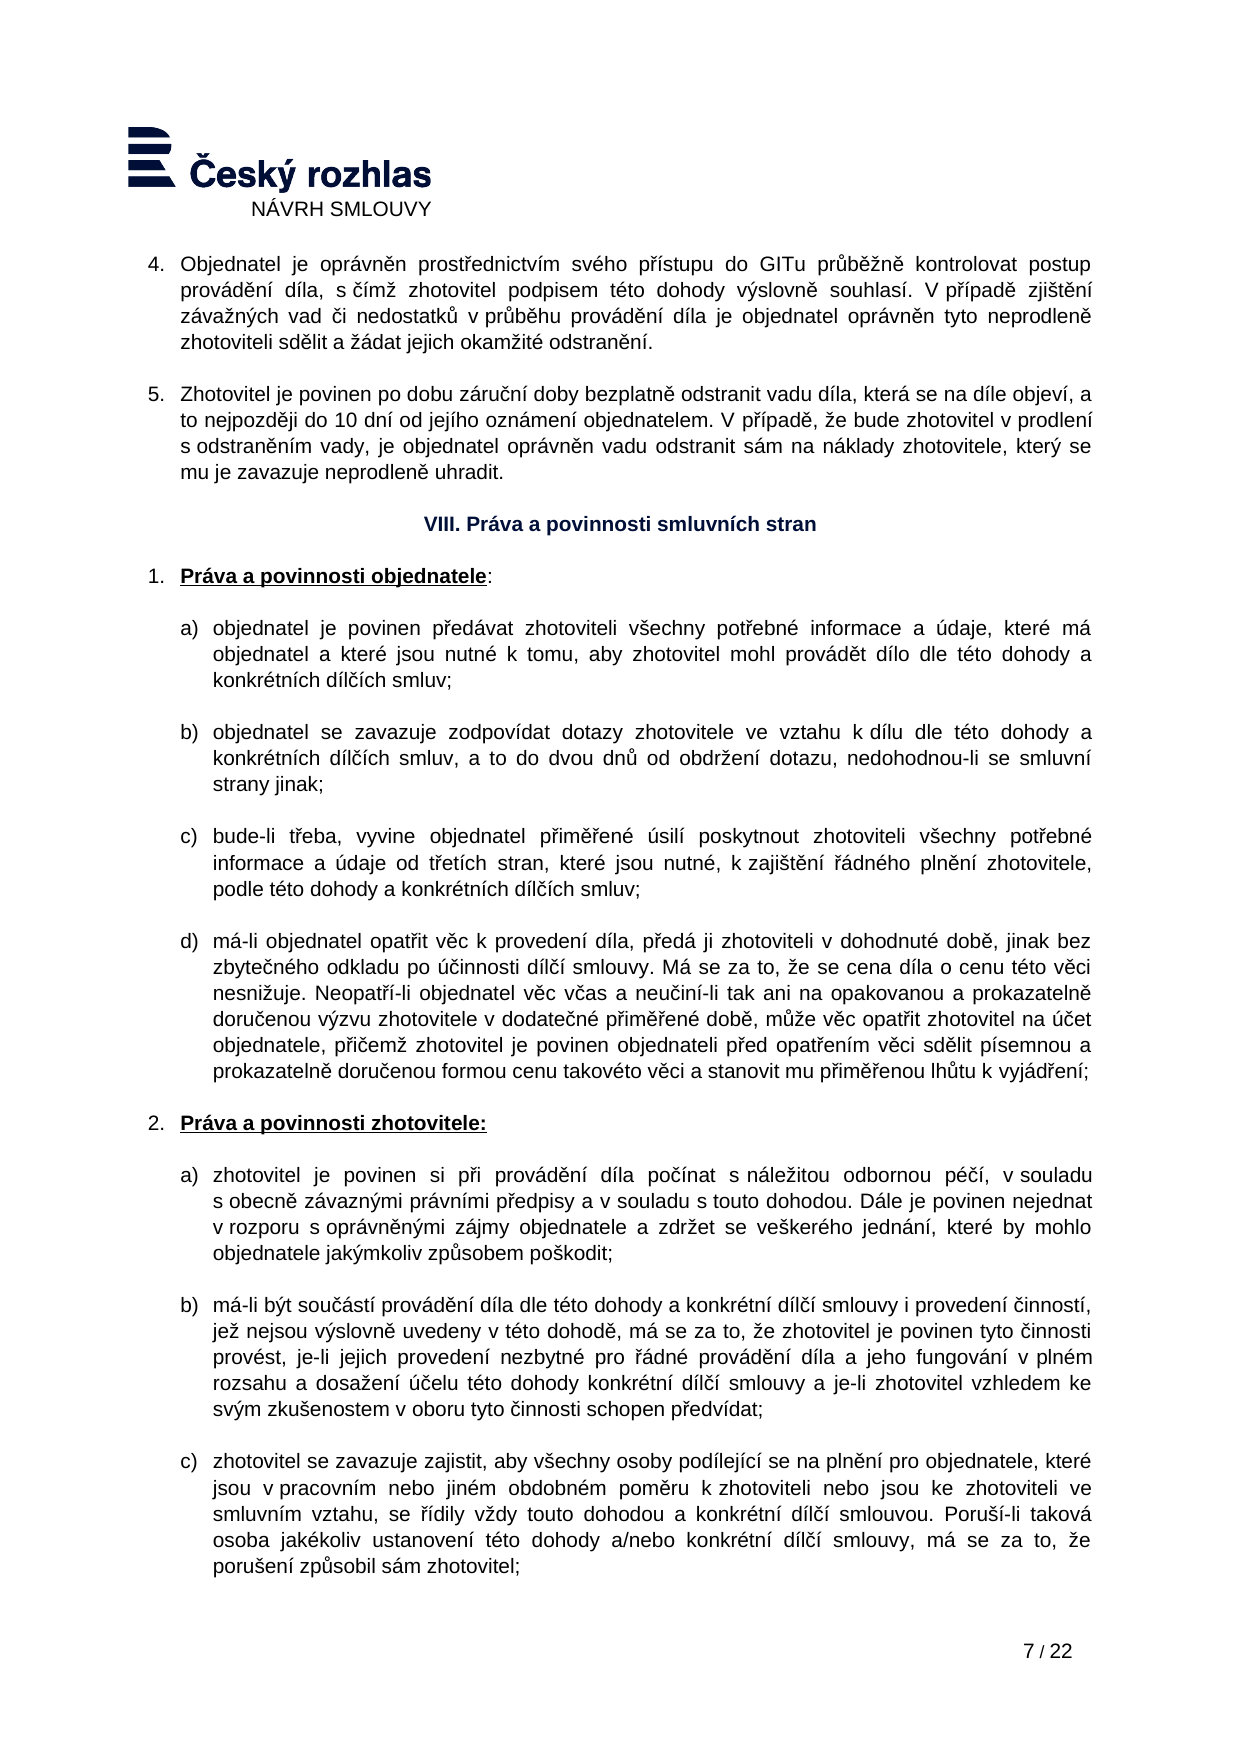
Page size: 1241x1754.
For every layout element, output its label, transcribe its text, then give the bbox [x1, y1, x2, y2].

list Práva a povinnosti objednatele: [148, 563, 1093, 589]
subtitle Práva a povinnosti smluvních stran [148, 511, 1093, 537]
picture [128, 127, 431, 193]
list objednatel je povinen předávat zhotoviteli všechny potřebné informace a údaje, které má objednatel a které jsou nutné k tomu, aby zhotovitel mohl provádět dílo dle této dohody a konkrétních dílčích smluv; [180, 615, 1093, 693]
list objednatel se zavazuje zodpovídat dotazy zhotovitele ve vztahu k dílu dle této dohody a konkrétních dílčích smluv, a to do dvou dnů od obdržení dotazu, nedohodnou-li se smluvní strany jinak; [180, 719, 1093, 797]
list má-li být součástí provádění díla dle této dohody a konkrétní dílčí smlouvy i provedení činností, jež nejsou výslovně uvedeny v této dohodě, má se za to, že zhotovitel je povinen tyto činnosti provést, je-li jejich provedení nezbytné pro řádné provádění díla a jeho fungování v plném rozsahu a dosažení účelu této dohody konkrétní dílčí smlouvy a je-li zhotovitel vzhledem ke svým zkušenostem v oboru tyto činnosti schopen předvídat; [180, 1292, 1093, 1422]
list zhotovitel se zavazuje zajistit, aby všechny osoby podílející se na plnění pro objednatele, které jsou v pracovním nebo jiném obdobném poměru k zhotoviteli nebo jsou ke zhotoviteli ve smluvním vztahu, se řídily vždy touto dohodou a konkrétní dílčí smlouvou. Poruší-li taková osoba jakékoliv ustanovení této dohody a/nebo konkrétní dílčí smlouvy, má se za to, že porušení způsobil sám zhotovitel; [180, 1448, 1093, 1578]
list zhotovitel je povinen si při provádění díla počínat s náležitou odbornou péčí, v souladu s obecně závaznými právními předpisy a v souladu s touto dohodou. Dále je povinen nejednat v rozporu s oprávněnými zájmy objednatele a zdržet se veškerého jednání, které by mohlo objednatele jakýmkoliv způsobem poškodit; [180, 1162, 1093, 1266]
list má-li objednatel opatřit věc k provedení díla, předá ji zhotoviteli v dohodnuté době, jinak bez zbytečného odkladu po účinnosti dílčí smlouvy. Má se za to, že se cena díla o cenu této věci nesnižuje. Neopatří-li objednatel věc včas a neučiní-li tak ani na opakovanou a prokazatelně doručenou výzvu zhotovitele v dodatečné přiměřené době, může věc opatřit zhotovitel na účet objednatele, přičemž zhotovitel je povinen objednateli před opatřením věci sdělit písemnou a prokazatelně doručenou formou cenu takovéto věci a stanovit mu přiměřenou lhůtu k vyjádření; [180, 927, 1093, 1083]
list Objednatel je oprávněn prostřednictvím svého přístupu do GITu průběžně kontrolovat postup provádění díla, s čímž zhotovitel podpisem této dohody výslovně souhlasí. V případě zjištění závažných vad či nedostatků v průběhu provádění díla je objednatel oprávněn tyto neprodleně zhotoviteli sdělit a žádat jejich okamžité odstranění. [148, 250, 1093, 354]
list Zhotovitel je povinen po dobu záruční doby bezplatně odstranit vadu díla, která se na díle objeví, a to nejpozději do 10 dní od jejího oznámení objednatelem. V případě, že bude zhotovitel v prodlení s odstraněním vady, je objednatel oprávněn vadu odstranit sám na náklady zhotovitele, který se mu je zavazuje neprodleně uhradit. [148, 380, 1093, 484]
list bude-li třeba, vyvine objednatel přiměřené úsilí poskytnout zhotoviteli všechny potřebné informace a údaje od třetích stran, které jsou nutné, k zajištění řádného plnění zhotovitele, podle této dohody a konkrétních dílčích smluv; [180, 823, 1093, 901]
list Práva a povinnosti zhotovitele: [148, 1109, 1093, 1136]
